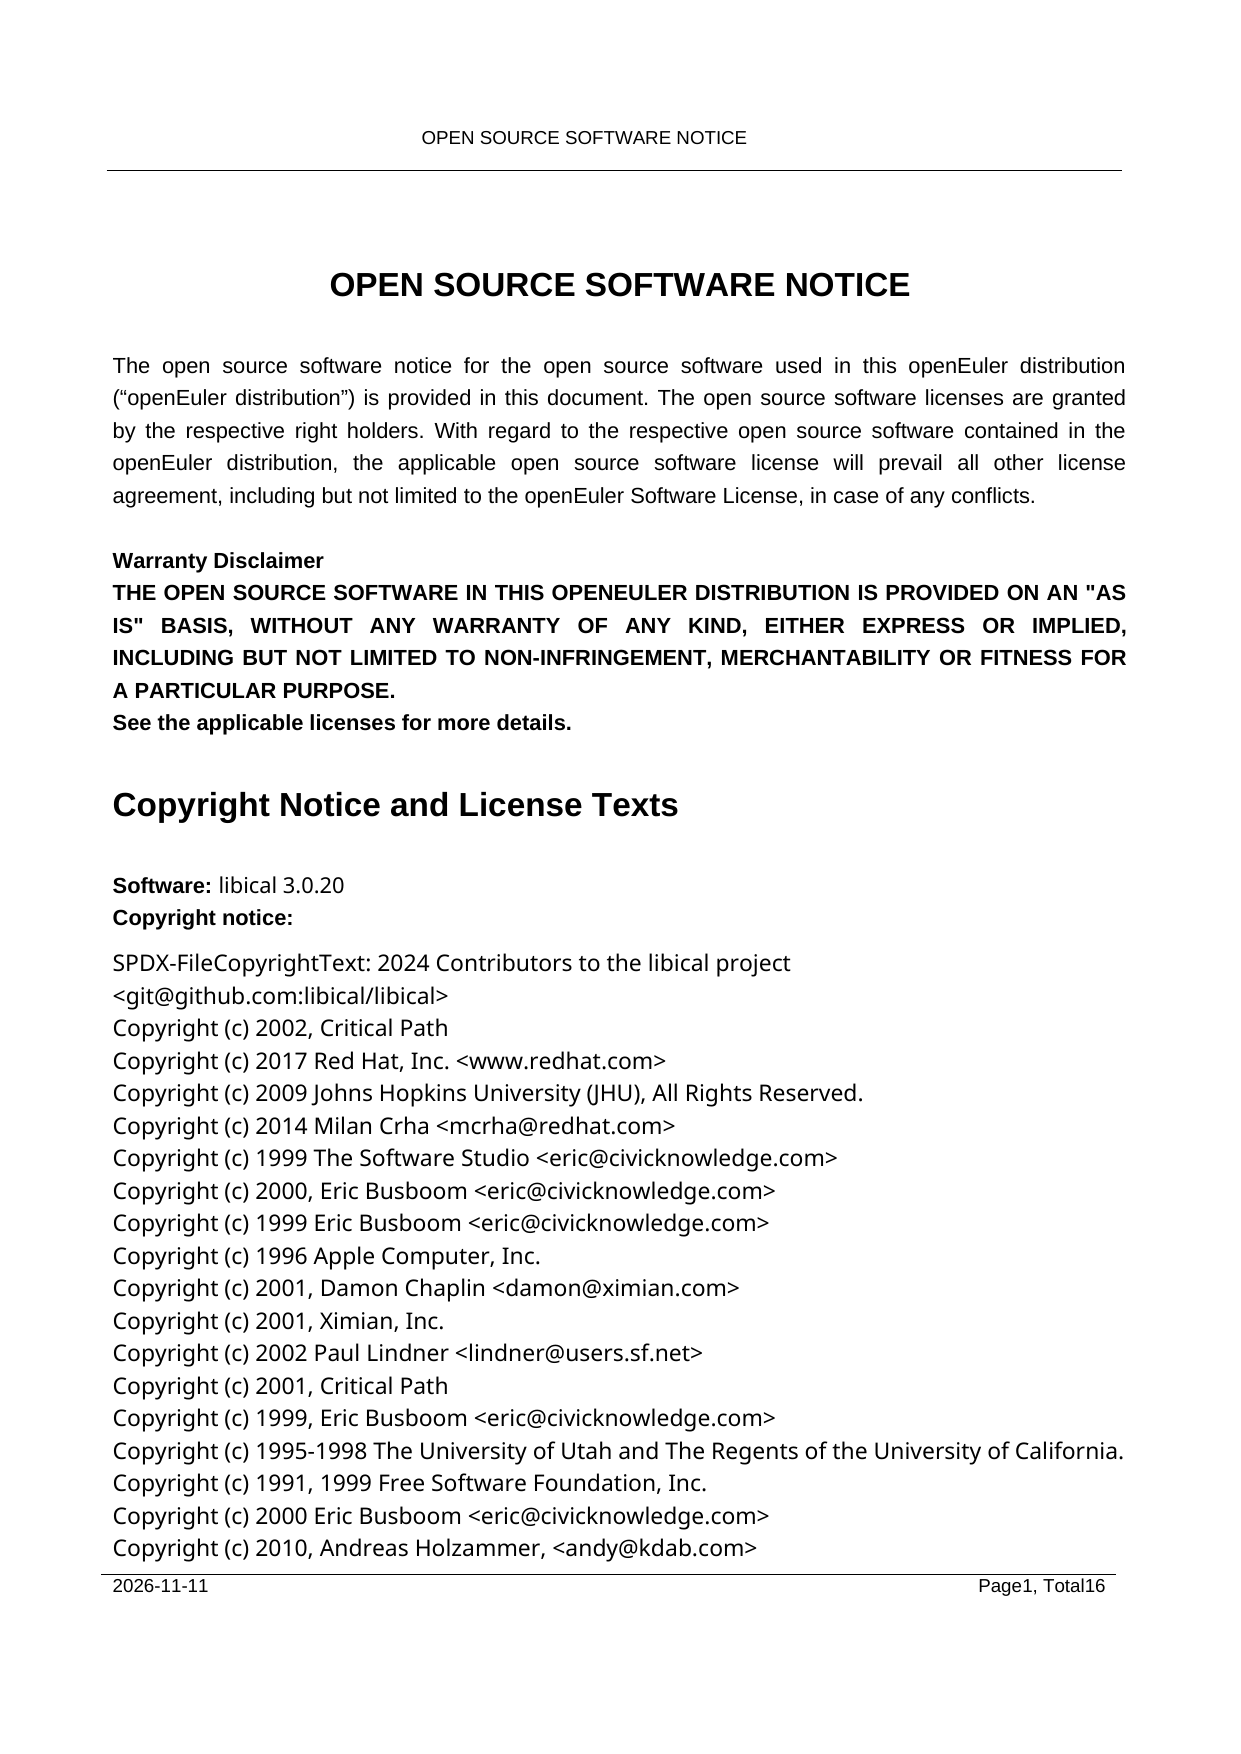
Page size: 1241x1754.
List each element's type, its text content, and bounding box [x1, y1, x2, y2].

text Warranty Disclaimer [112, 544, 1128, 576]
text OPEN SOURCE SOFTWARE NOTICE [112, 251, 1128, 316]
text THE OPEN SOURCE SOFTWARE IN THIS OPENEULER DISTRIBUTION IS PROVIDED ON AN "AS IS" BASIS, WITHOUT ANY WARRANTY OF ANY KIND, EITHER EXPRESS OR IMPLIED, INCLUDING BUT NOT LIMITED TO NON-INFRINGEMENT, MERCHANTABILITY OR FITNESS FOR A PARTICULAR PURPOSE. See the applicable licenses for more details. [112, 576, 1128, 739]
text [112, 947, 1128, 1564]
text Copyright Notice and License Texts [112, 771, 1128, 836]
text Copyright notice: [112, 901, 1128, 934]
text The open source software notice for the open source software used in this openEuler distribution (“openEuler distribution”) is provided in this document. The open source software licenses are granted by the respective right holders. With regard to the respective open source software contained in the openEuler distribution, the applicable open source software license will prevail all other license agreement, including but not limited to the openEuler Software License, in case of any conflicts. [112, 349, 1128, 511]
title Software: libical 3.0.20 [112, 869, 1128, 901]
